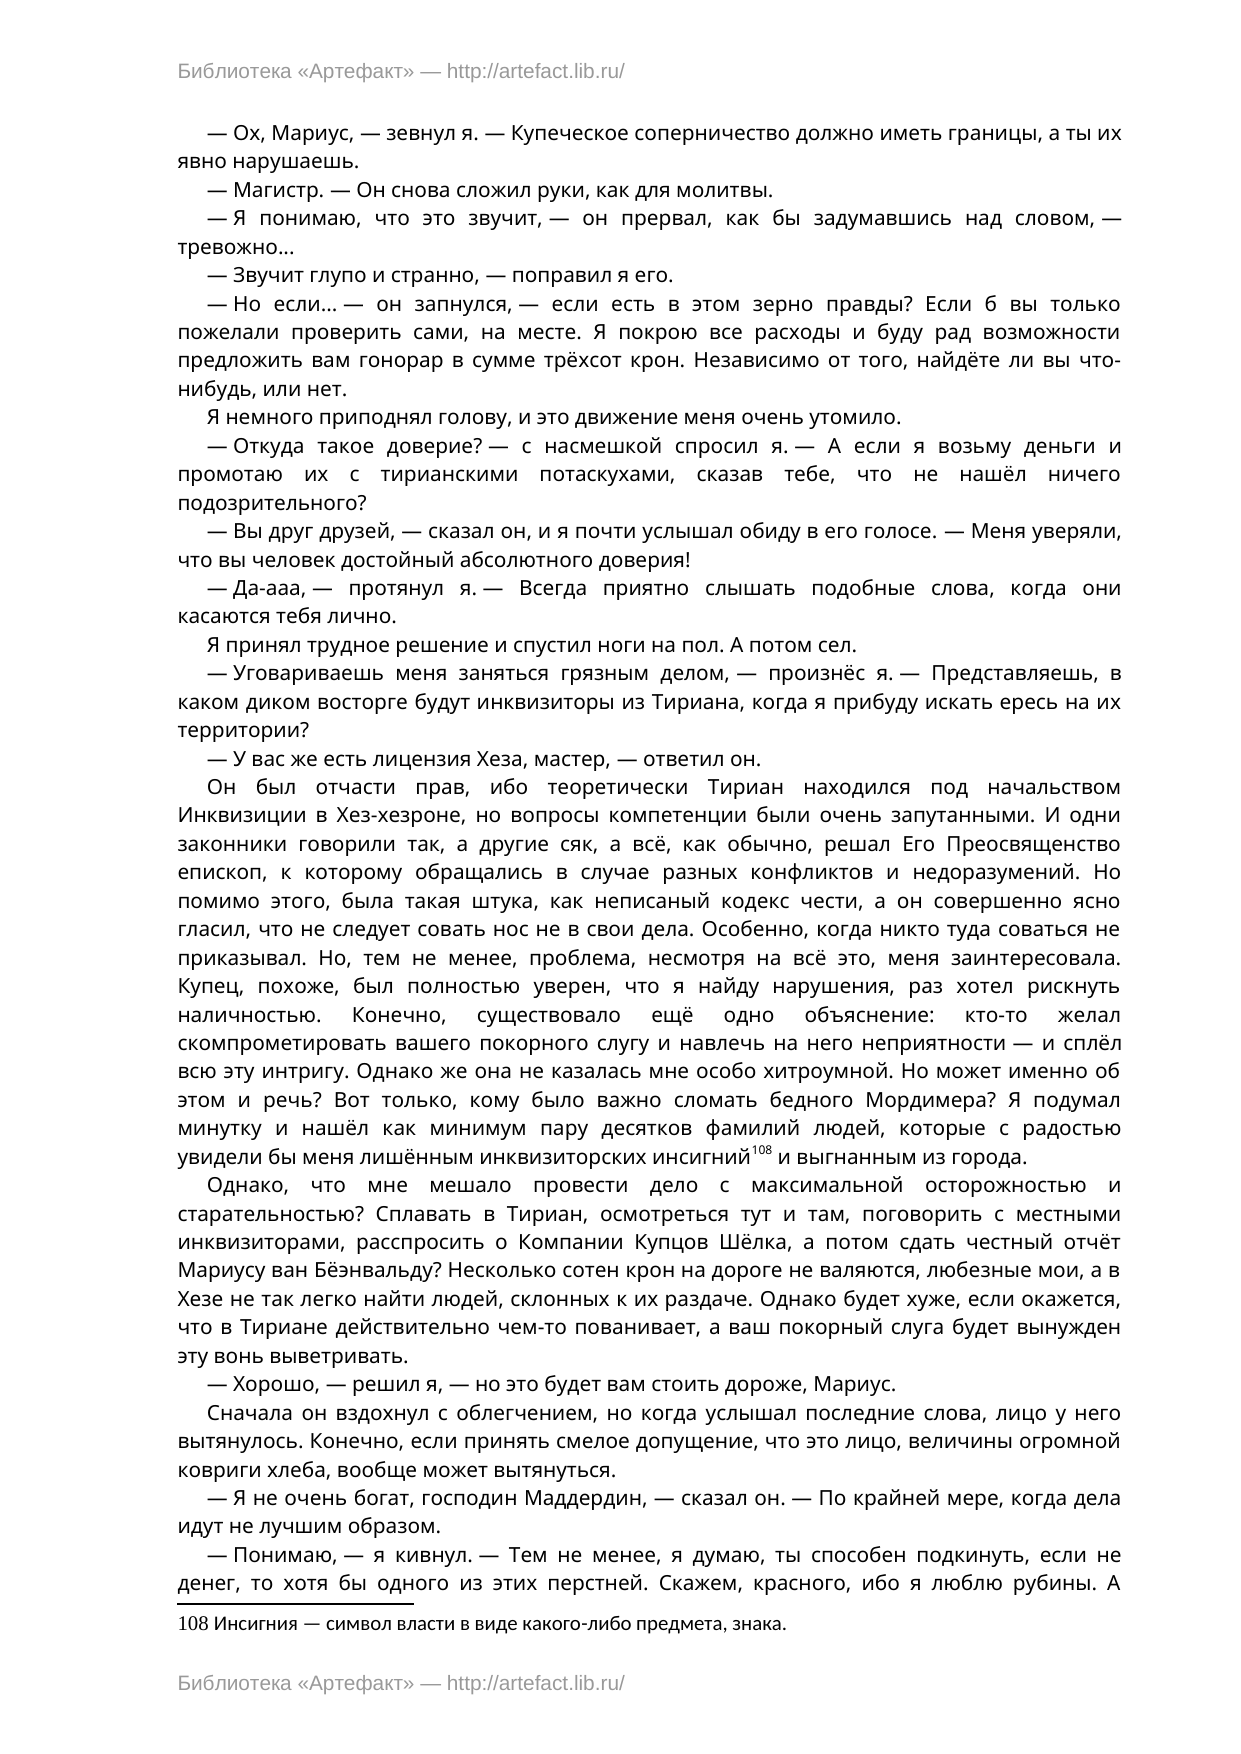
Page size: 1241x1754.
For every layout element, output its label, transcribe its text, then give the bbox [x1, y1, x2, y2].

text Сначала он вздохнул с облегчением, но когда услышал последние слова, лицо у него вытянулось. Конечно, если принять смелое допущение, что это лицо, величины огромной ковриги хлеба, вообще может вытянуться. [177, 1398, 1122, 1483]
text — Я не очень богат, господин Маддердин, — сказал он. — По крайней мере, когда дела идут не лучшим образом. [177, 1483, 1122, 1540]
text Он был отчасти прав, ибо теоретически Тириан находился под начальством Инквизиции в Хез-хезроне, но вопросы компетенции были очень запутанными. И одни законники говорили так, а другие сяк, а всё, как обычно, решал Его Преосвященство епископ, к которому обращались в случае разных конфликтов и недоразумений. Но помимо этого, была такая штука, как неписаный кодекс чести, а он совершенно ясно гласил, что не следует совать нос не в свои дела. Особенно, когда никто туда соваться не приказывал. Но, тем не менее, проблема, несмотря на всё это, меня заинтересовала. Купец, похоже, был полностью уверен, что я найду нарушения, раз хотел рискнуть наличностью. Конечно, существовало ещё одно объяснение: кто-то желал скомпрометировать вашего покорного слугу и навлечь на него неприятности — и сплёл всю эту интригу. Однако же она не казалась мне особо хитроумной. Но может именно об этом и речь? Вот только, кому было важно сломать бедного Мордимера? Я подумал минутку и нашёл как минимум пару десятков фамилий людей, которые с радостью увидели бы меня лишённым инквизиторских инсигний и выгнанным из города. [177, 772, 1122, 1170]
text — Магистр. — Он снова сложил руки, как для молитвы. [177, 175, 1122, 203]
text Однако, что мне мешало провести дело с максимальной осторожностью и старательностью? Сплавать в Тириан, осмотреться тут и там, поговорить с местными инквизиторами, расспросить о Компании Купцов Шёлка, а потом сдать честный отчёт Мариусу ван Бёэнвальду? Несколько сотен крон на дороге не валяются, любезные мои, а в Хезе не так легко найти людей, склонных к их раздаче. Однако будет хуже, если окажется, что в Тириане действительно чем-то пованивает, а ваш покорный слуга будет вынужден эту вонь выветривать. [177, 1170, 1122, 1369]
text Я немного приподнял голову, и это движение меня очень утомило. [177, 402, 1122, 431]
text — Но если... — он запнулся, — если есть в этом зерно правды? Если б вы только пожелали проверить сами, на месте. Я покрою все расходы и буду рад возможности предложить вам гонорар в сумме трёхсот крон. Независимо от того, найдёте ли вы что-нибудь, или нет. [177, 289, 1122, 402]
text — У вас же есть лицензия Хеза, мастер, — ответил он. [177, 744, 1122, 772]
text — Ох, Мариус, — зевнул я. — Купеческое соперничество должно иметь границы, а ты их явно нарушаешь. [177, 118, 1122, 175]
text — Я понимаю, что это звучит, — он прервал, как бы задумавшись над словом, — тревожно... [177, 203, 1122, 260]
text — Уговариваешь меня заняться грязным делом, — произнёс я. — Представляешь, в каком диком восторге будут инквизиторы из Тириана, когда я прибуду искать ересь на их территории? [177, 658, 1122, 744]
text — Вы друг друзей, — сказал он, и я почти услышал обиду в его голосе. — Меня уверяли, что вы человек достойный абсолютного доверия! [177, 516, 1122, 573]
text — Откуда такое доверие? — с насмешкой спросил я. — А если я возьму деньги и промотаю их с тирианскими потаскухами, сказав тебе, что не нашёл ничего подозрительного? [177, 431, 1122, 516]
text — Хорошо, — решил я, — но это будет вам стоить дороже, Мариус. [177, 1369, 1122, 1398]
text Я принял трудное решение и спустил ноги на пол. А потом сел. [177, 630, 1122, 658]
text — Да-ааа, — протянул я. — Всегда приятно слышать подобные слова, когда они касаются тебя лично. [177, 573, 1122, 630]
text — Звучит глупо и странно, — поправил я его. [177, 260, 1122, 289]
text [177, 1540, 1122, 1597]
